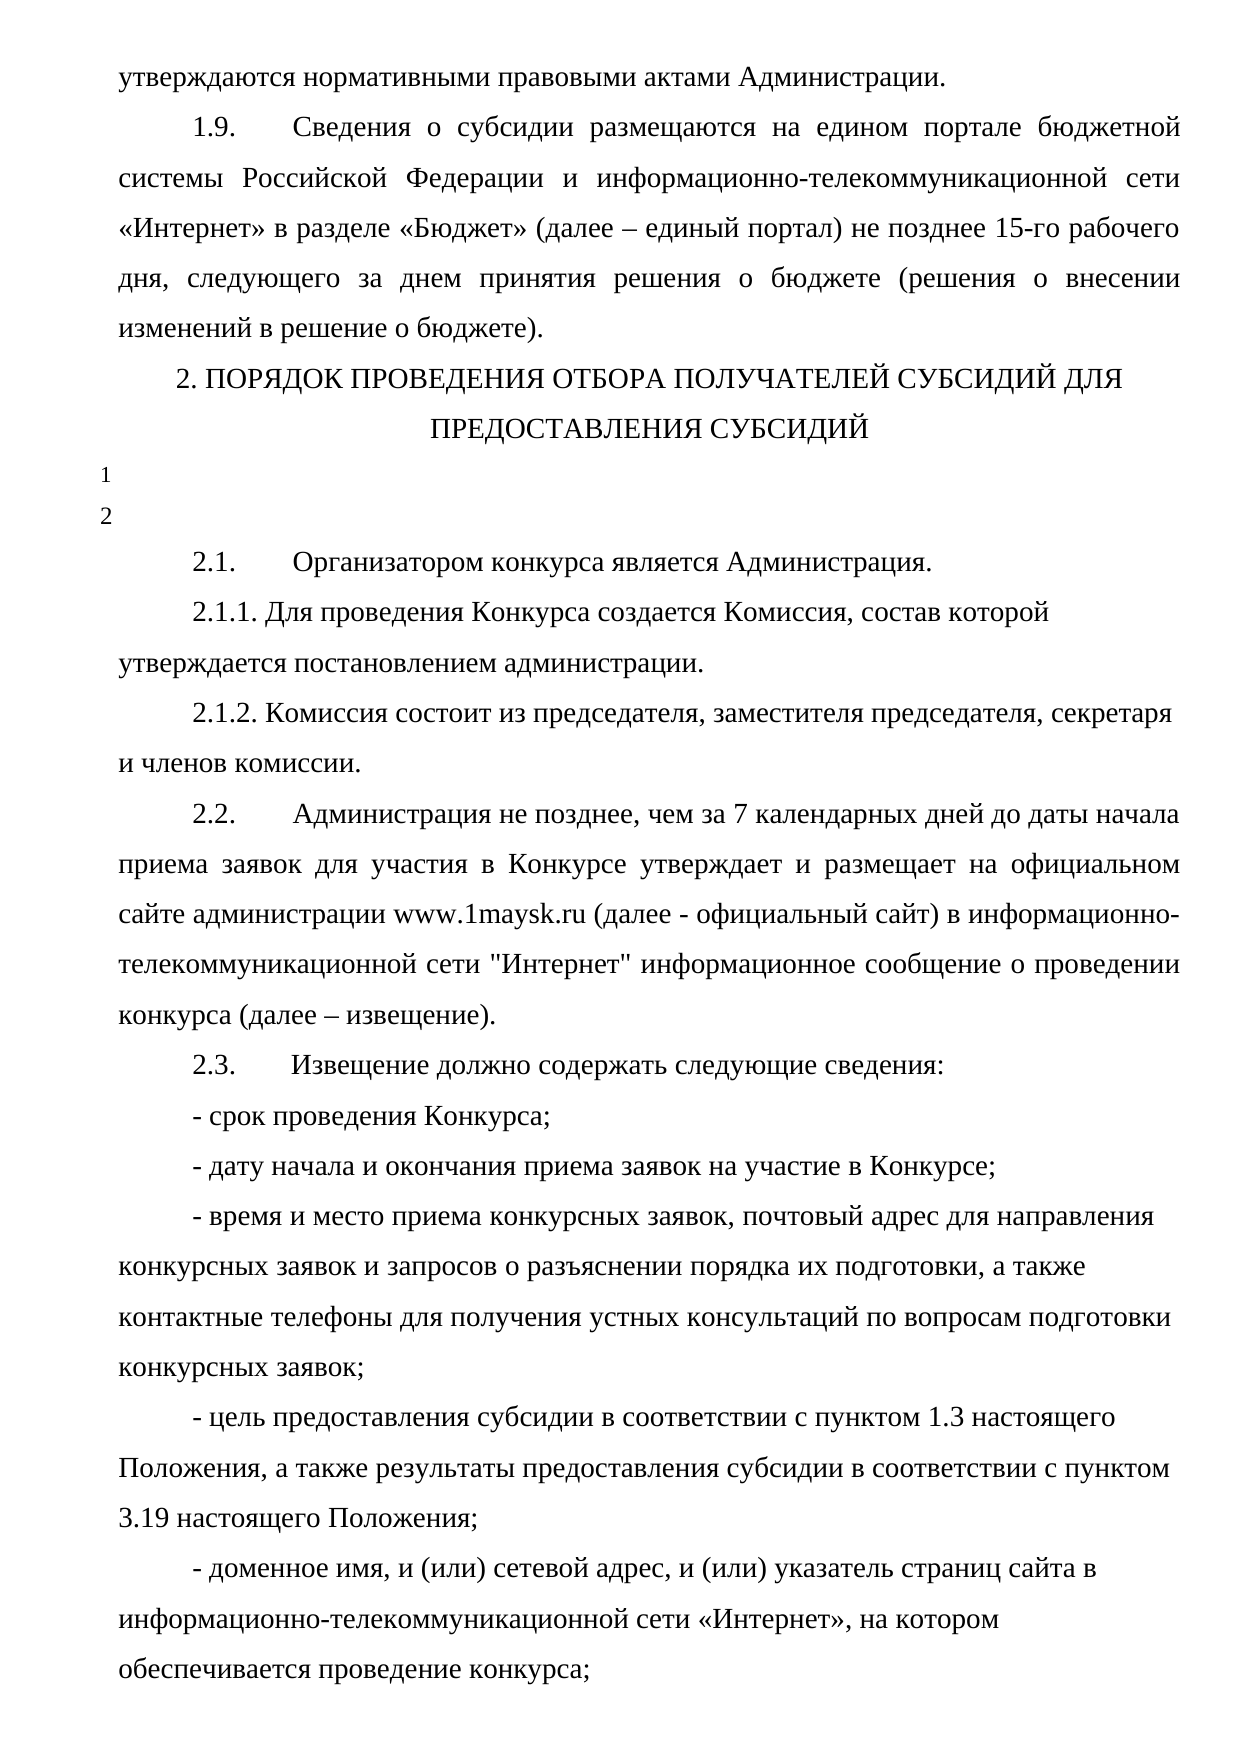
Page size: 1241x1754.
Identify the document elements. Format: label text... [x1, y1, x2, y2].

list - время и место приема конкурсных заявок, почтовый адрес для направления конкурсных заявок и запросов о разъяснении порядка их подготовки, а также контактные телефоны для получения устных консультаций по вопросам подготовки конкурсных заявок; [118, 1198, 1181, 1383]
list 2.1.2. Комиссия состоит из председателя, заместителя председателя, секретаря и членов комиссии. [118, 695, 1181, 779]
list - цель предоставления субсидии в соответствии с пунктом 1.3 настоящего Положения, а также результаты предоставления субсидии в соответствии с пунктом 3.19 настоящего Положения; [118, 1399, 1181, 1534]
list - срок проведения Конкурса; [118, 1098, 1181, 1131]
list Организатором конкурса является Администрация. [118, 544, 1181, 578]
list Сведения о субсидии размещаются на едином портале бюджетной системы Российской Федерации и информационно-телекоммуникационной сети «Интернет» в разделе «Бюджет» (далее – единый портал) не позднее 15-го рабочего дня, следующего за днем принятия решения о бюджете (решения о внесении изменений в решение о бюджете). [118, 109, 1181, 344]
list Извещение должно содержать следующие сведения: [118, 1047, 1181, 1081]
list - доменное имя, и (или) сетевой адрес, и (или) указатель страниц сайта в информационно-телекоммуникационной сети «Интернет», на котором обеспечивается проведение конкурса; [118, 1550, 1181, 1684]
list 2.1.1. Для проведения Конкурса создается Комиссия, состав которой утверждается постановлением администрации. [118, 594, 1181, 678]
list Администрация не позднее, чем за 7 календарных дней до даты начала приема заявок для участия в Конкурсе утверждает и размещает на официальном сайте администрации www.1maysk.ru (далее - официальный сайт) в информационно-телекоммуникационной сети "Интернет" информационное сообщение о проведении конкурса (далее – извещение). [118, 796, 1181, 1031]
list - дату начала и окончания приема заявок на участие в Конкурсе; [118, 1148, 1181, 1181]
list 2. ПОРЯДОК ПРОВЕДЕНИЯ ОТБОРА ПОЛУЧАТЕЛЕЙ СУБСИДИЙ ДЛЯ ПРЕДОСТАВЛЕНИЯ СУБСИДИЙ [118, 361, 1181, 445]
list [118, 59, 1181, 93]
